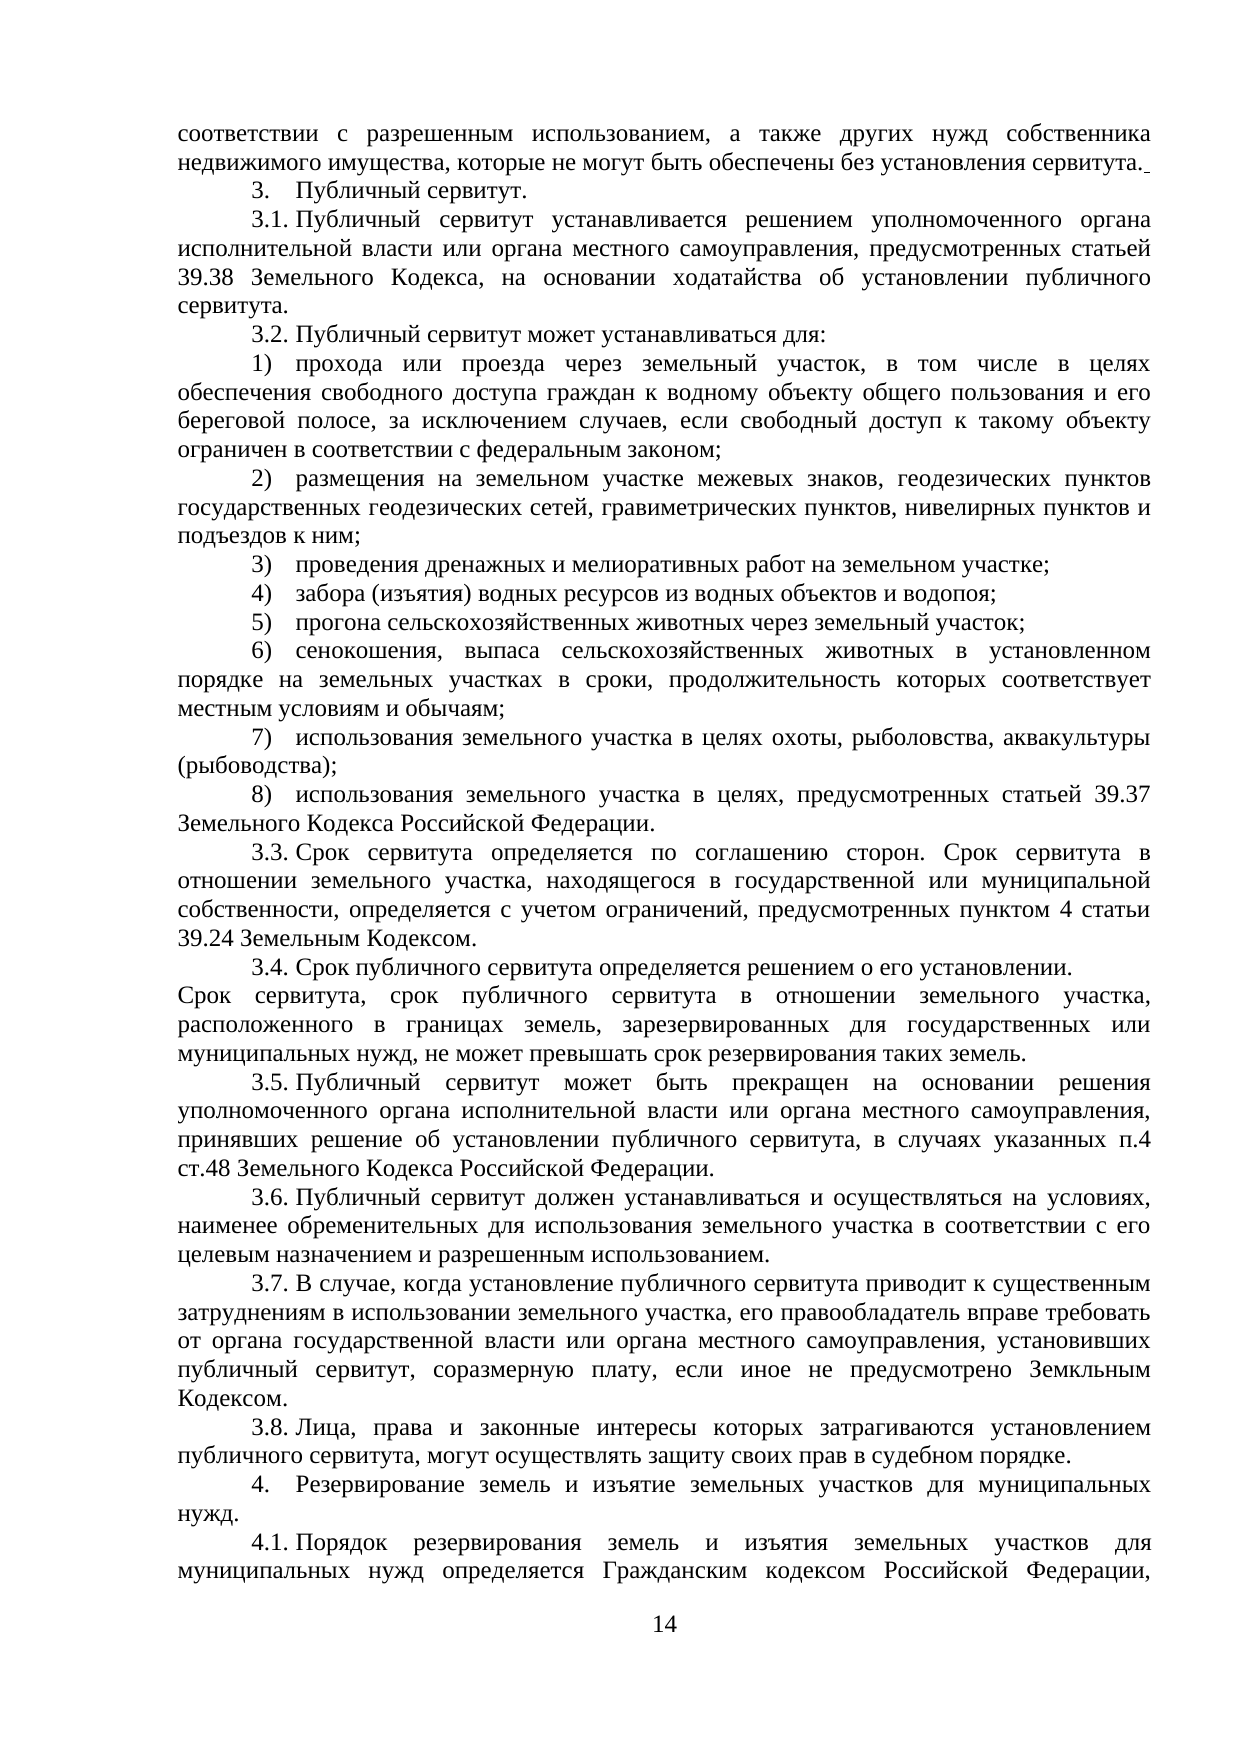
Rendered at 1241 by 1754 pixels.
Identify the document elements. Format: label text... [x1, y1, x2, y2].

list Срок публичного сервитута определяется решением о его установлении. [177, 952, 1152, 981]
list забора (изъятия) водных ресурсов из водных объектов и водопоя; [177, 578, 1152, 607]
text Срок сервитута, срок публичного сервитута в отношении земельного участка, расположенного в границах земель, зарезервированных для государственных или муниципальных нужд, не может превышать срок резервирования таких земель. [177, 981, 1152, 1067]
list Публичный сервитут может устанавливаться для: [177, 319, 1152, 348]
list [177, 1527, 1152, 1584]
list Публичный сервитут должен устанавливаться и осуществляться на условиях, наименее обременительных для использования земельного участка в соответствии с его целевым назначением и разрешенным использованием. [177, 1182, 1152, 1268]
list Публичный сервитут может быть прекращен на основании решения уполномоченного органа исполнительной власти или органа местного самоуправления, принявших решение об установлении публичного сервитута, в случаях указанных п.4 ст.48 Земельного Кодекса Российской Федерации. [177, 1067, 1152, 1182]
list Публичный сервитут устанавливается решением уполномоченного органа исполнительной власти или органа местного самоуправления, предусмотренных статьей 39.38 Земельного Кодекса, на основании ходатайства об установлении публичного сервитута. [177, 204, 1152, 319]
list Лица, права и законные интересы которых затрагиваются установлением публичного сервитута, могут осуществлять защиту своих прав в судебном порядке. [177, 1412, 1152, 1469]
list проведения дренажных и мелиоративных работ на земельном участке; [177, 549, 1152, 578]
list прохода или проезда через земельный участок, в том числе в целях обеспечения свободного доступа граждан к водному объекту общего пользования и его береговой полосе, за исключением случаев, если свободный доступ к такому объекту ограничен в соответствии с федеральным законом; [177, 348, 1152, 463]
list Резервирование земель и изъятие земельных участков для муниципальных нужд. [177, 1469, 1152, 1527]
list Публичный сервитут. [177, 176, 1152, 204]
list В случае, когда установление публичного сервитута приводит к существенным затруднениям в использовании земельного участка, его правообладатель вправе требовать от органа государственной власти или органа местного самоуправления, установивших публичный сервитут, соразмерную плату, если иное не предусмотрено Земкльным Кодексом. [177, 1268, 1152, 1412]
list использования земельного участка в целях, предусмотренных статьей 39.37 Земельного Кодекса Российской Федерации. [177, 779, 1152, 837]
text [177, 118, 1152, 176]
list сенокошения, выпаса сельскохозяйственных животных в установленном порядке на земельных участках в сроки, продолжительность которых соответствует местным условиям и обычаям; [177, 636, 1152, 722]
list прогона сельскохозяйственных животных через земельный участок; [177, 607, 1152, 636]
list использования земельного участка в целях охоты, рыболовства, аквакультуры (рыбоводства); [177, 722, 1152, 779]
list размещения на земельном участке межевых знаков, геодезических пунктов государственных геодезических сетей, гравиметрических пунктов, нивелирных пунктов и подъездов к ним; [177, 463, 1152, 549]
list Срок сервитута определяется по соглашению сторон. Срок сервитута в отношении земельного участка, находящегося в государственной или муниципальной собственности, определяется с учетом ограничений, предусмотренных пунктом 4 статьи 39.24 Земельным Кодексом. [177, 837, 1152, 952]
